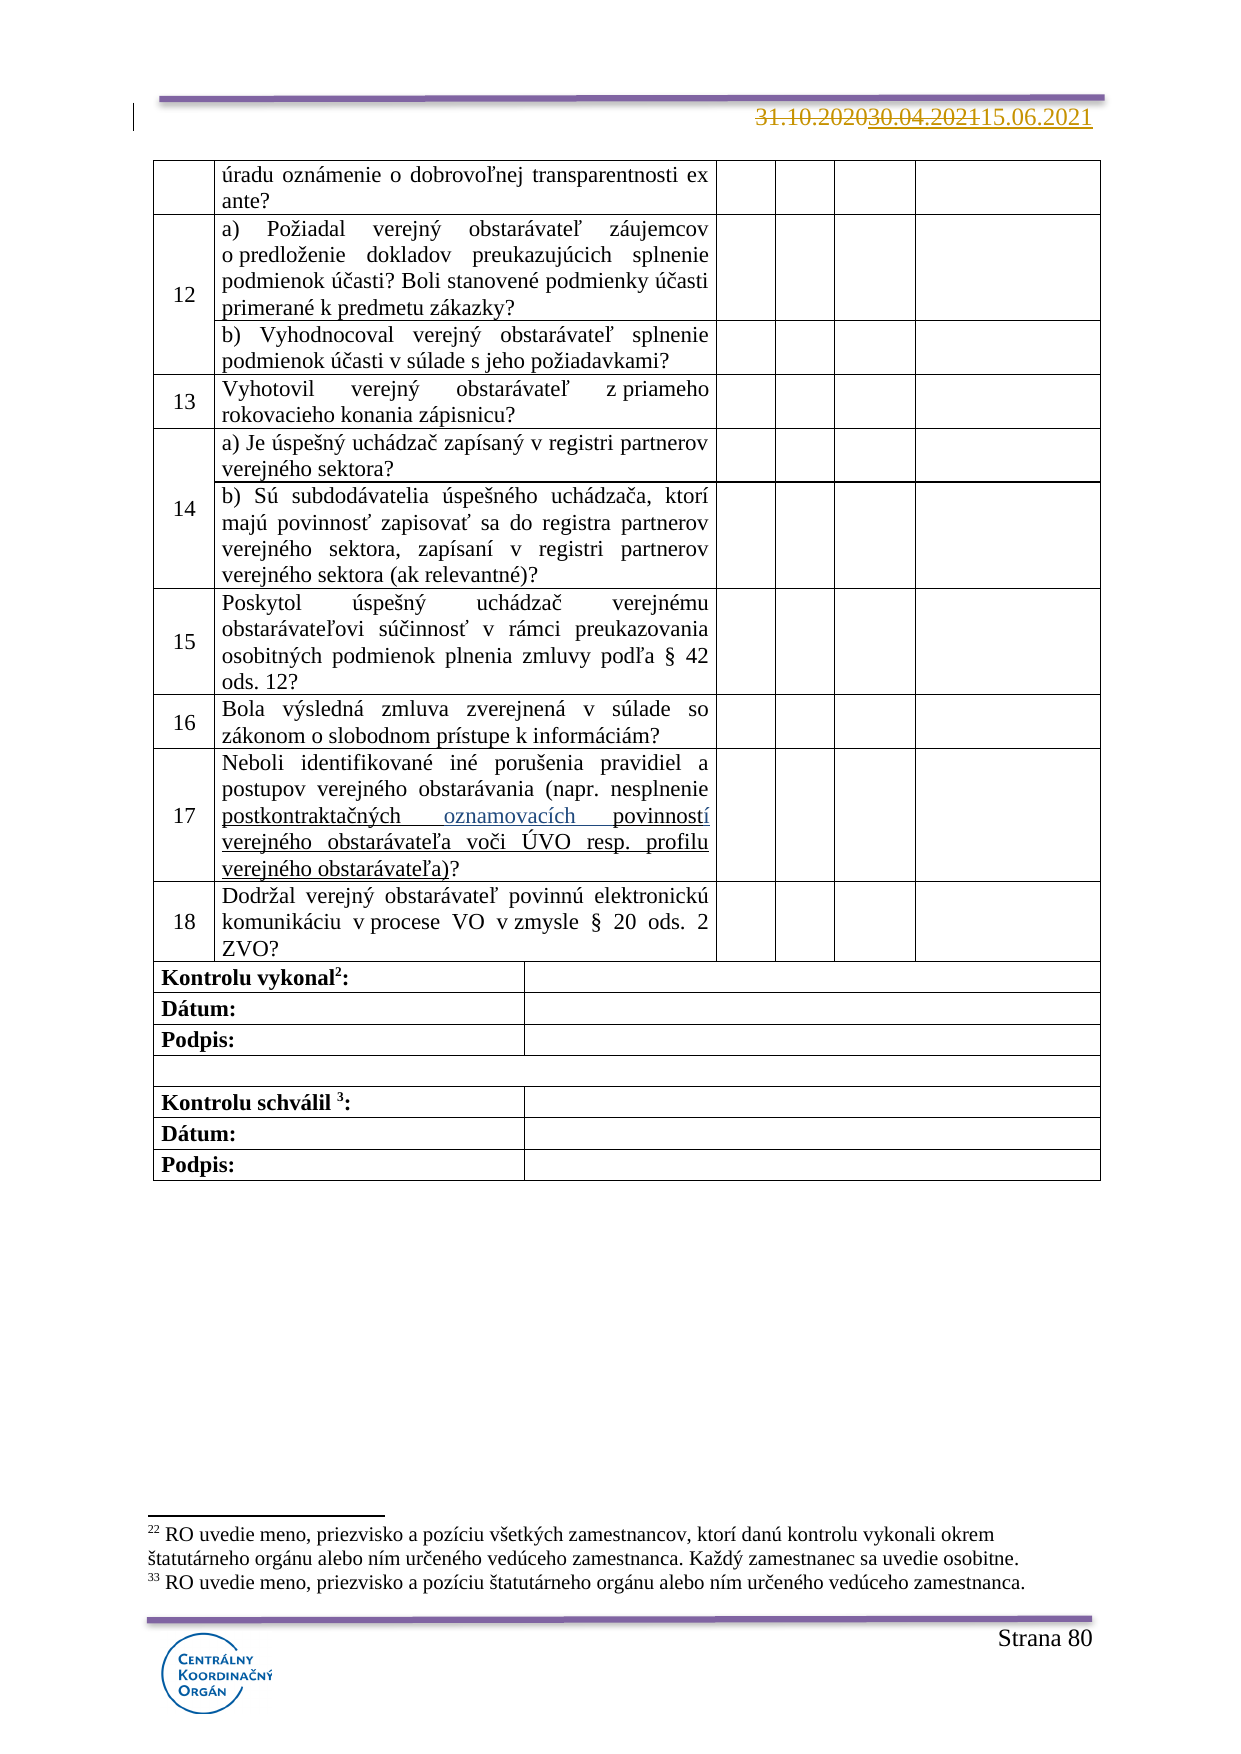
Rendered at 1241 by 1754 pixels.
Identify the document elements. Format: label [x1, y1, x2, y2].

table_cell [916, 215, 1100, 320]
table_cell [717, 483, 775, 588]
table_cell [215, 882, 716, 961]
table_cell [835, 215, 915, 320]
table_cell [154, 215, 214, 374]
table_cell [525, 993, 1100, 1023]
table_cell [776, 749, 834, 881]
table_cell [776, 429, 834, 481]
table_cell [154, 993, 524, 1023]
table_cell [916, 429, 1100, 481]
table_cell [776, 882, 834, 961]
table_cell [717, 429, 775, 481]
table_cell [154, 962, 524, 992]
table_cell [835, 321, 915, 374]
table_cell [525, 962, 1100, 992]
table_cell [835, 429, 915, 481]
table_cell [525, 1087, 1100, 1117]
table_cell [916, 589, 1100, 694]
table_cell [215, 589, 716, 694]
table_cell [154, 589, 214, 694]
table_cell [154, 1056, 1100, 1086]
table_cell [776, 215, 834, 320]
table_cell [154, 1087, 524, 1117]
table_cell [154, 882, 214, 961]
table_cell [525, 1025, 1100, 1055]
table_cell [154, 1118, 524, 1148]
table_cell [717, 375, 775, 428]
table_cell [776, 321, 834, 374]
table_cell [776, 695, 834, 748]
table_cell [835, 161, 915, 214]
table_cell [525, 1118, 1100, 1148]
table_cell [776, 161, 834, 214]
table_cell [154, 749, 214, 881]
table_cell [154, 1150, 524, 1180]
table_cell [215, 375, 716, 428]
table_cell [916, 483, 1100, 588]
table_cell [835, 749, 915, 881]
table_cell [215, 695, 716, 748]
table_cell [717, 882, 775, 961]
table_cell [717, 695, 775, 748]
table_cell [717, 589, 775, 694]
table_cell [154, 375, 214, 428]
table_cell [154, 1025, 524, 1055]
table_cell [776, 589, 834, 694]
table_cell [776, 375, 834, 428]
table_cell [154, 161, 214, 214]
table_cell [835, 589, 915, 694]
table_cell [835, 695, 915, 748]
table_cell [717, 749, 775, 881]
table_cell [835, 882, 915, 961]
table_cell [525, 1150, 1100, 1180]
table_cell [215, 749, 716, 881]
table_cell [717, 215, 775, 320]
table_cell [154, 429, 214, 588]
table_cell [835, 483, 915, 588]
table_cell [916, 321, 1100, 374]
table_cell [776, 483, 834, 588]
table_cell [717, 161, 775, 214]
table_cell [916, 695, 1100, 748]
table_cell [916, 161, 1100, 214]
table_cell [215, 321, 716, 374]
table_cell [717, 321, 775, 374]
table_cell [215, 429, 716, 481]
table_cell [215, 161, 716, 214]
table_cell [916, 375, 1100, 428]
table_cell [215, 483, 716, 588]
picture [159, 1631, 272, 1713]
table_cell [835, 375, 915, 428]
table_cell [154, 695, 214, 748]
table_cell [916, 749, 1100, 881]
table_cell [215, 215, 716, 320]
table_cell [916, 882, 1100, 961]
